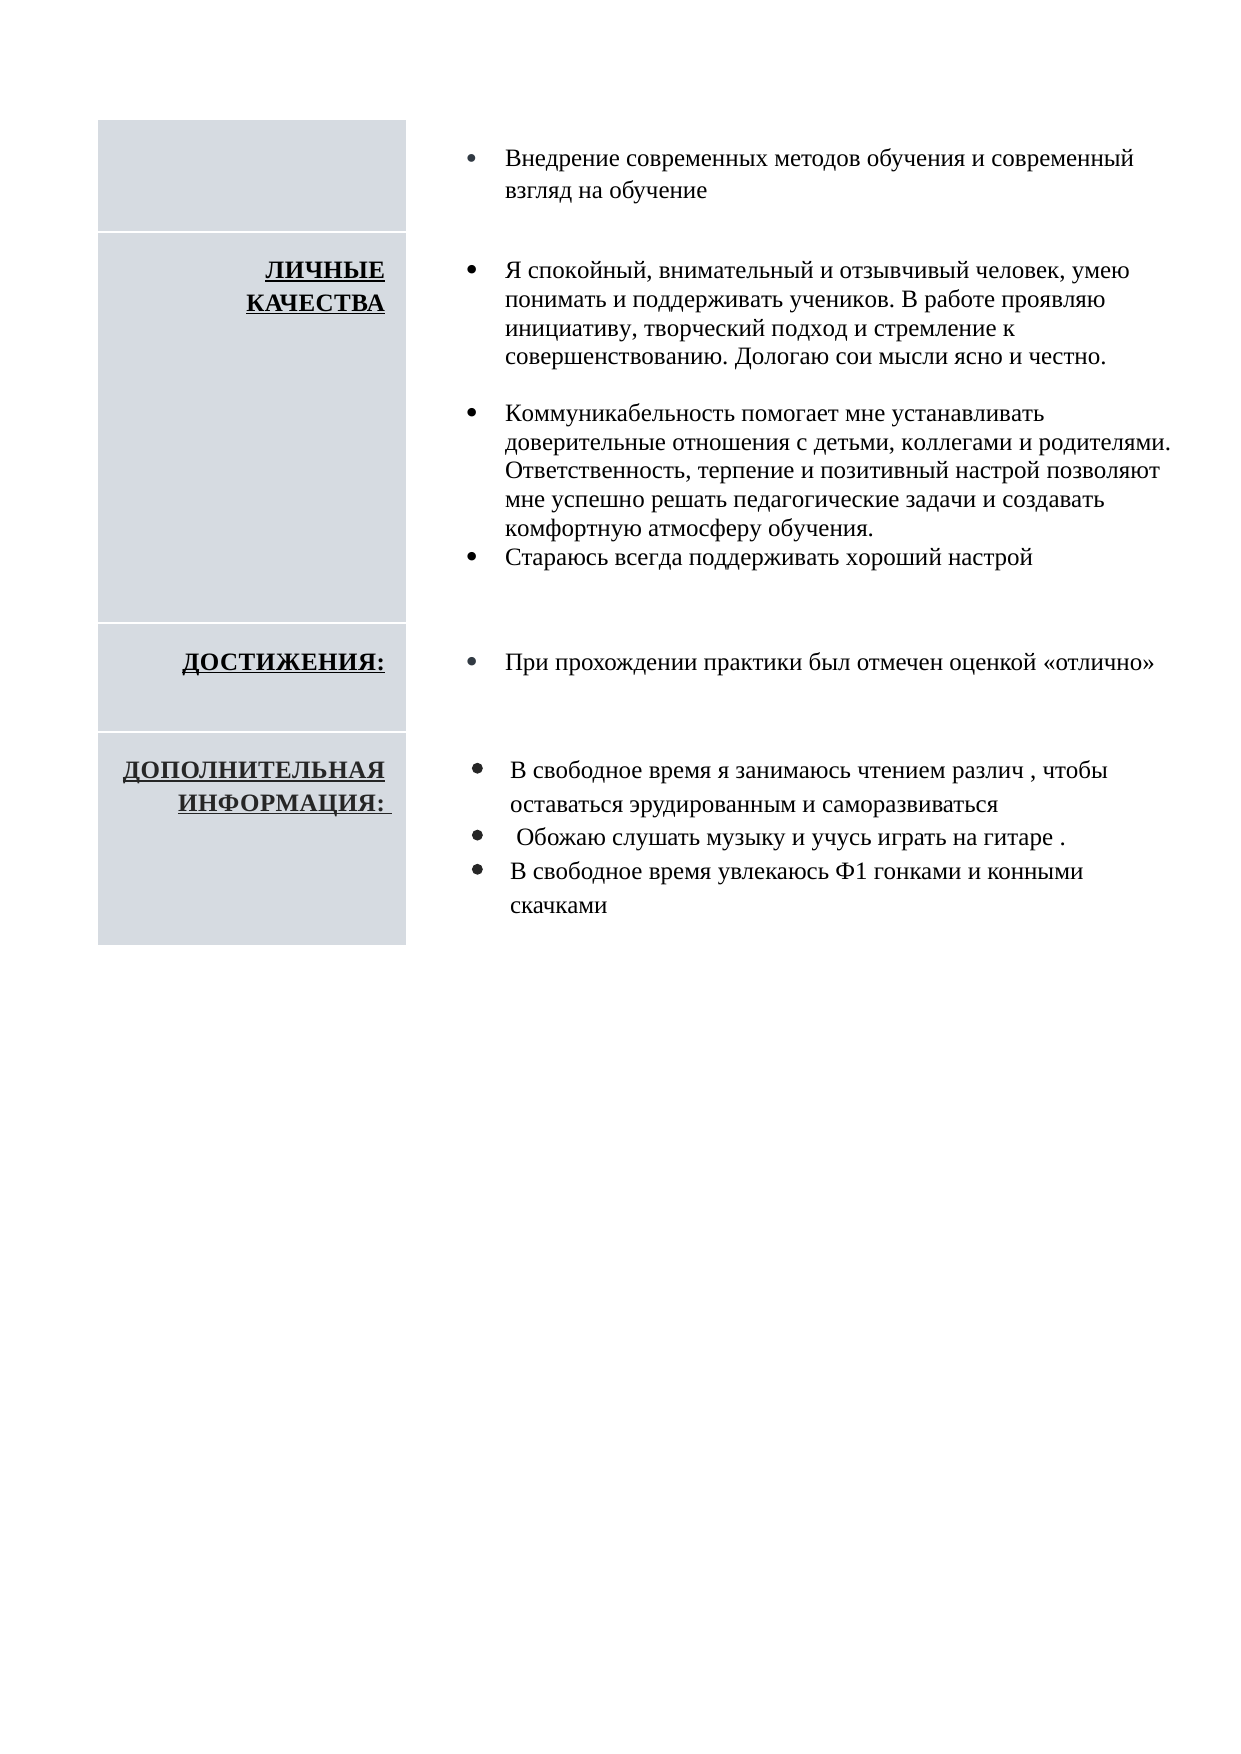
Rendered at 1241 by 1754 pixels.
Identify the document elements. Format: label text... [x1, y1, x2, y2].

table_cell Я спокойный, внимательный и отзывчивый человек, умею понимать и поддерживать учеников. В работе проявляю инициативу, творческий подход и стремление к совершенствованию. Дологаю сои мысли ясно и честно. Коммуникабельность помогает мне устанавливать доверительные отношения с детьми, коллегами и родителями. Ответственность, терпение и позитивный настрой позволяют мне успешно решать педагогические задачи и создавать комфортную атмосферу обучения. Стараюсь всегда поддерживать хороший настрой [408, 233, 1208, 622]
table_cell ДОПОЛНИТЕЛЬНАЯ ИНФОРМАЦИЯ: [98, 733, 406, 945]
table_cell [98, 120, 406, 231]
table_cell ДОСТИЖЕНИЯ: [98, 624, 406, 731]
table_cell В свободное время я занимаюсь чтением различ , чтобы оставаться эрудированным и саморазвиваться Обожаю слушать музыку и учусь играть на гитаре . В свободное время увлекаюсь Ф1 гонками и конными скачками [408, 733, 1208, 945]
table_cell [408, 120, 1208, 231]
table_cell При прохождении практики был отмечен оценкой «отлично» [408, 624, 1208, 731]
table_cell ЛИЧНЫЕ КАЧЕСТВА [98, 233, 406, 622]
